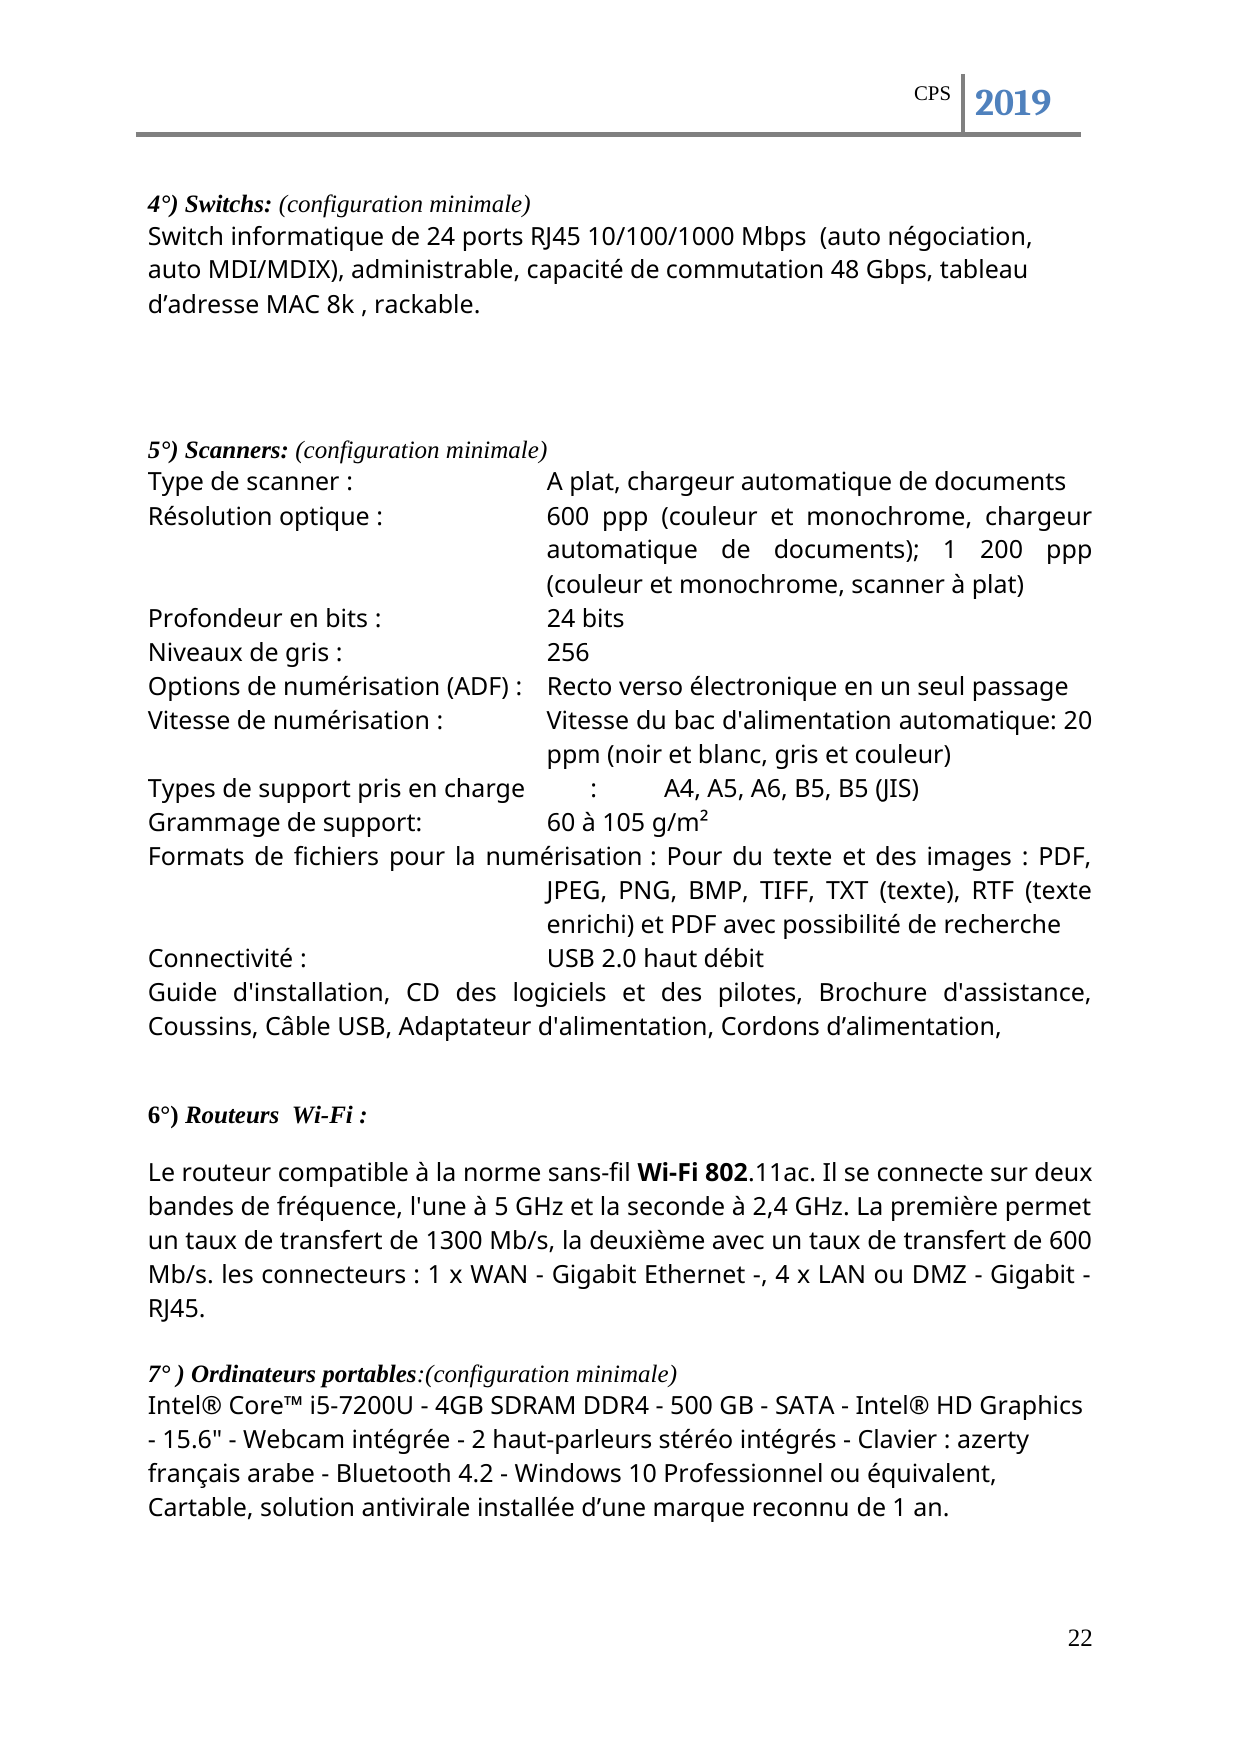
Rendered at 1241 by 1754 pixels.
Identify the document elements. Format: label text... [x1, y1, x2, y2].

text Grammage de support: 60 à 105 g/m² [148, 805, 1093, 839]
text Intel® Core™ i5-7200U - 4GB SDRAM DDR4 - 500 GB - SATA - Intel® HD Graphics - 15.6" - Webcam intégrée - 2 haut-parleurs stéréo intégrés - Clavier : azerty français arabe - Bluetooth 4.2 - Windows 10 Professionnel ou équivalent, Cartable, solution antivirale installée d’une marque reconnu de 1 an. [148, 1388, 1093, 1524]
text Types de support pris en charge : A4, A5, A6, B5, B5 (JIS) [148, 771, 1068, 805]
text Profondeur en bits : 24 bits [148, 600, 1093, 634]
text Switch informatique de 24 ports RJ45 10/100/1000 Mbps (auto négociation, auto MDI/MDIX), administrable, capacité de commutation 48 Gbps, tableau d’adresse MAC 8k , rackable. [148, 218, 1093, 320]
text Connectivité : USB 2.0 haut débit [148, 941, 1093, 975]
text Guide d'installation, CD des logiciels et des pilotes, Brochure d'assistance, Coussins, Câble USB, Adaptateur d'alimentation, Cordons d’alimentation, [148, 975, 1093, 1043]
text 4°) Switchs: (configuration minimale) [148, 189, 1093, 218]
text Options de numérisation (ADF) : Recto verso électronique en un seul passage [148, 668, 1093, 702]
text 7° ) Ordinateurs portables:(configuration minimale) [148, 1359, 1093, 1388]
text 5°) Scanners: (configuration minimale) [148, 435, 1093, 464]
text Le routeur compatible à la norme sans-fil Wi-Fi 802.11ac. Il se connecte sur deux bandes de fréquence, l'une à 5 GHz et la seconde à 2,4 GHz. La première permet un taux de transfert de 1300 Mb/s, la deuxième avec un taux de transfert de 600 Mb/s. les connecteurs : 1 x WAN - Gigabit Ethernet -, 4 x LAN ou DMZ - Gigabit - RJ45. [148, 1154, 1093, 1325]
text Formats de fichiers pour la numérisation : Pour du texte et des images : PDF, JPEG, PNG, BMP, TIFF, TXT (texte), RTF (texte enrichi) et PDF avec possibilité de recherche [148, 839, 1093, 941]
text Niveaux de gris : 256 [148, 634, 1093, 668]
text 6°) Routeurs Wi-Fi : [148, 1101, 1093, 1129]
text Type de scanner : A plat, chargeur automatique de documents [148, 464, 1093, 498]
text Vitesse de numérisation : Vitesse du bac d'alimentation automatique: 20 ppm (noir et blanc, gris et couleur) [148, 702, 1093, 771]
text Résolution optique : 600 ppp (couleur et monochrome, chargeur automatique de documents); 1 200 ppp (couleur et monochrome, scanner à plat) [148, 498, 1093, 600]
